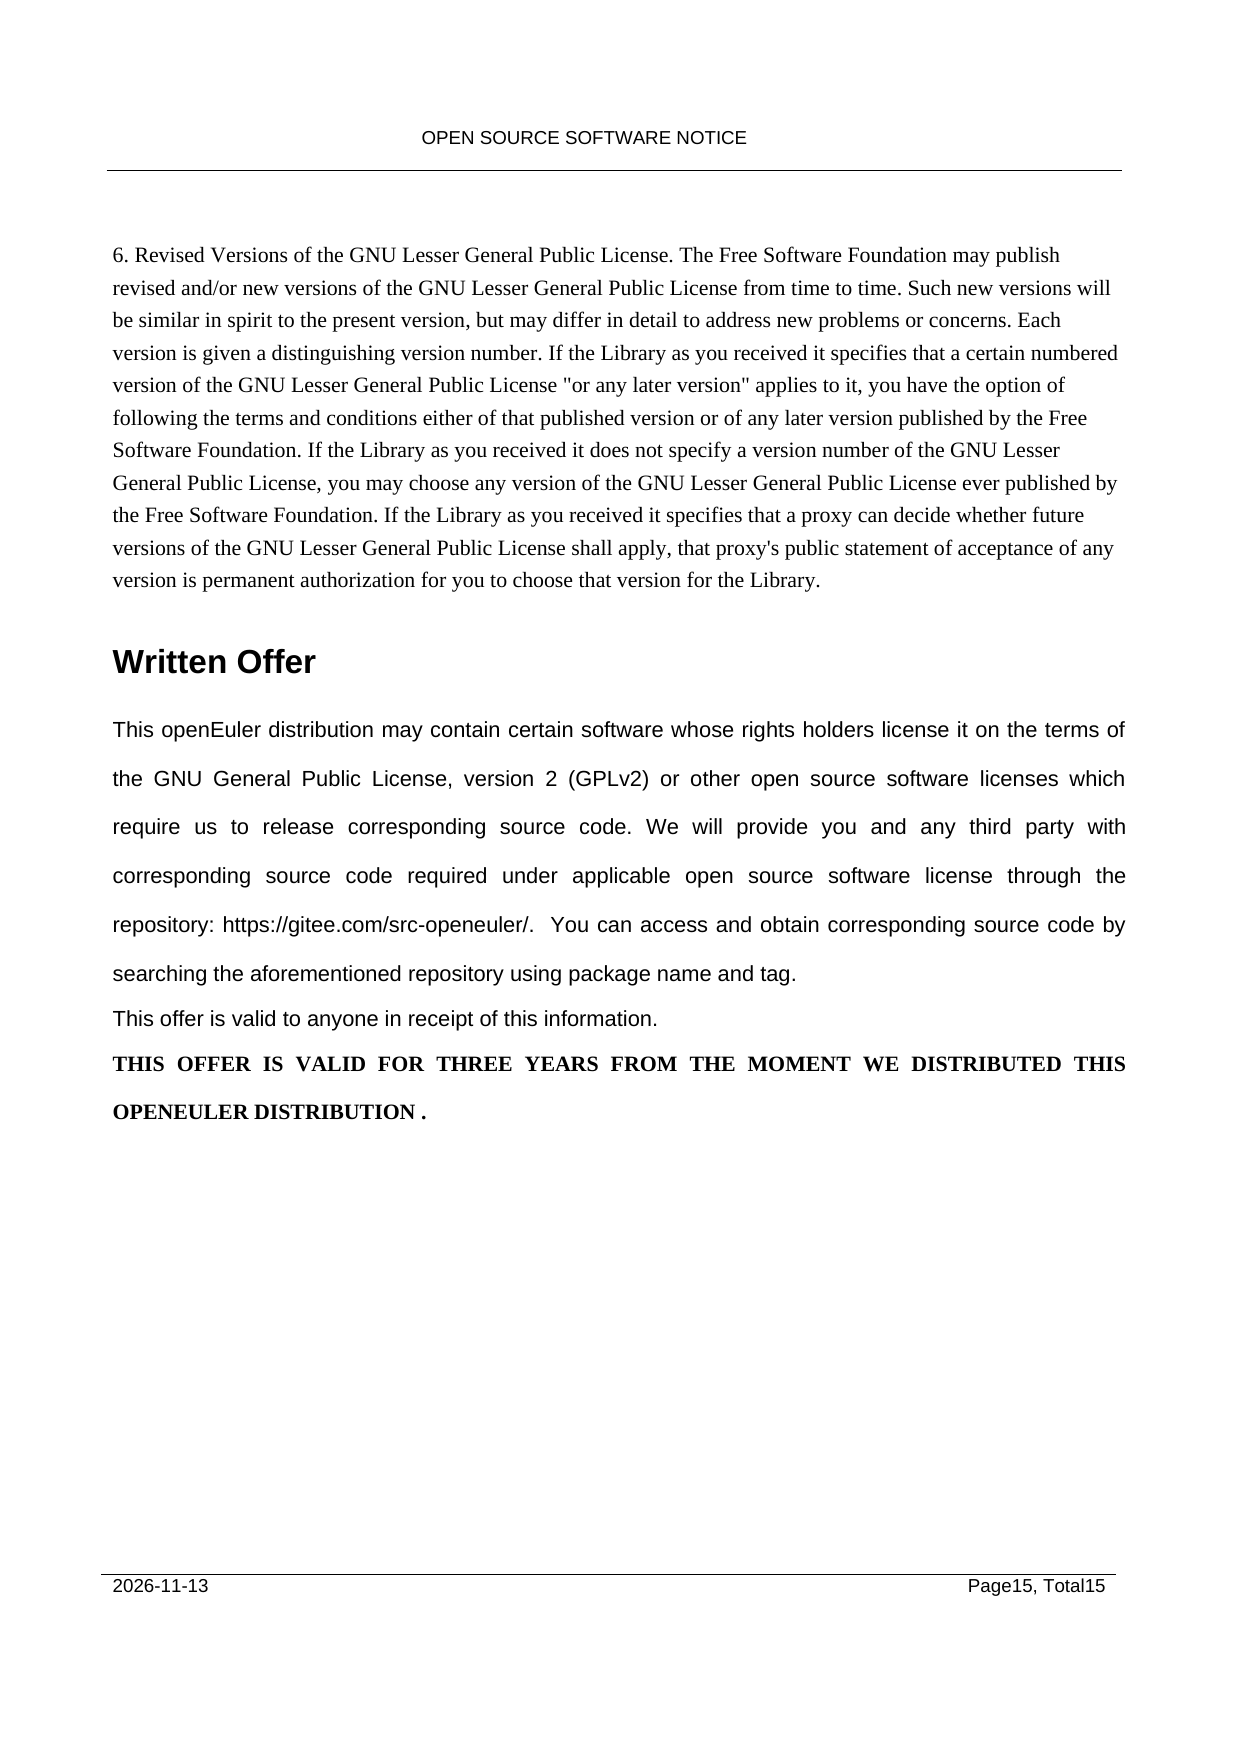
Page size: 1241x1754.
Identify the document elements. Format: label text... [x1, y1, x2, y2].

text This offer is valid to anyone in receipt of this information. [112, 1002, 1128, 1034]
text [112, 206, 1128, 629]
text This openEuler distribution may contain certain software whose rights holders license it on the terms of the GNU General Public License, version 2 (GPLv2) or other open source software licenses which require us to release corresponding source code. We will provide you and any third party with corresponding source code required under applicable open source software license through the repository: https://gitee.com/src-openeuler/. You can access and obtain corresponding source code by searching the aforementioned repository using package name and tag. [112, 713, 1128, 989]
text THIS OFFER IS VALID FOR THREE YEARS FROM THE MOMENT WE DISTRIBUTED THIS OPENEULER DISTRIBUTION . [112, 1047, 1128, 1128]
text Written Offer [112, 629, 1128, 694]
